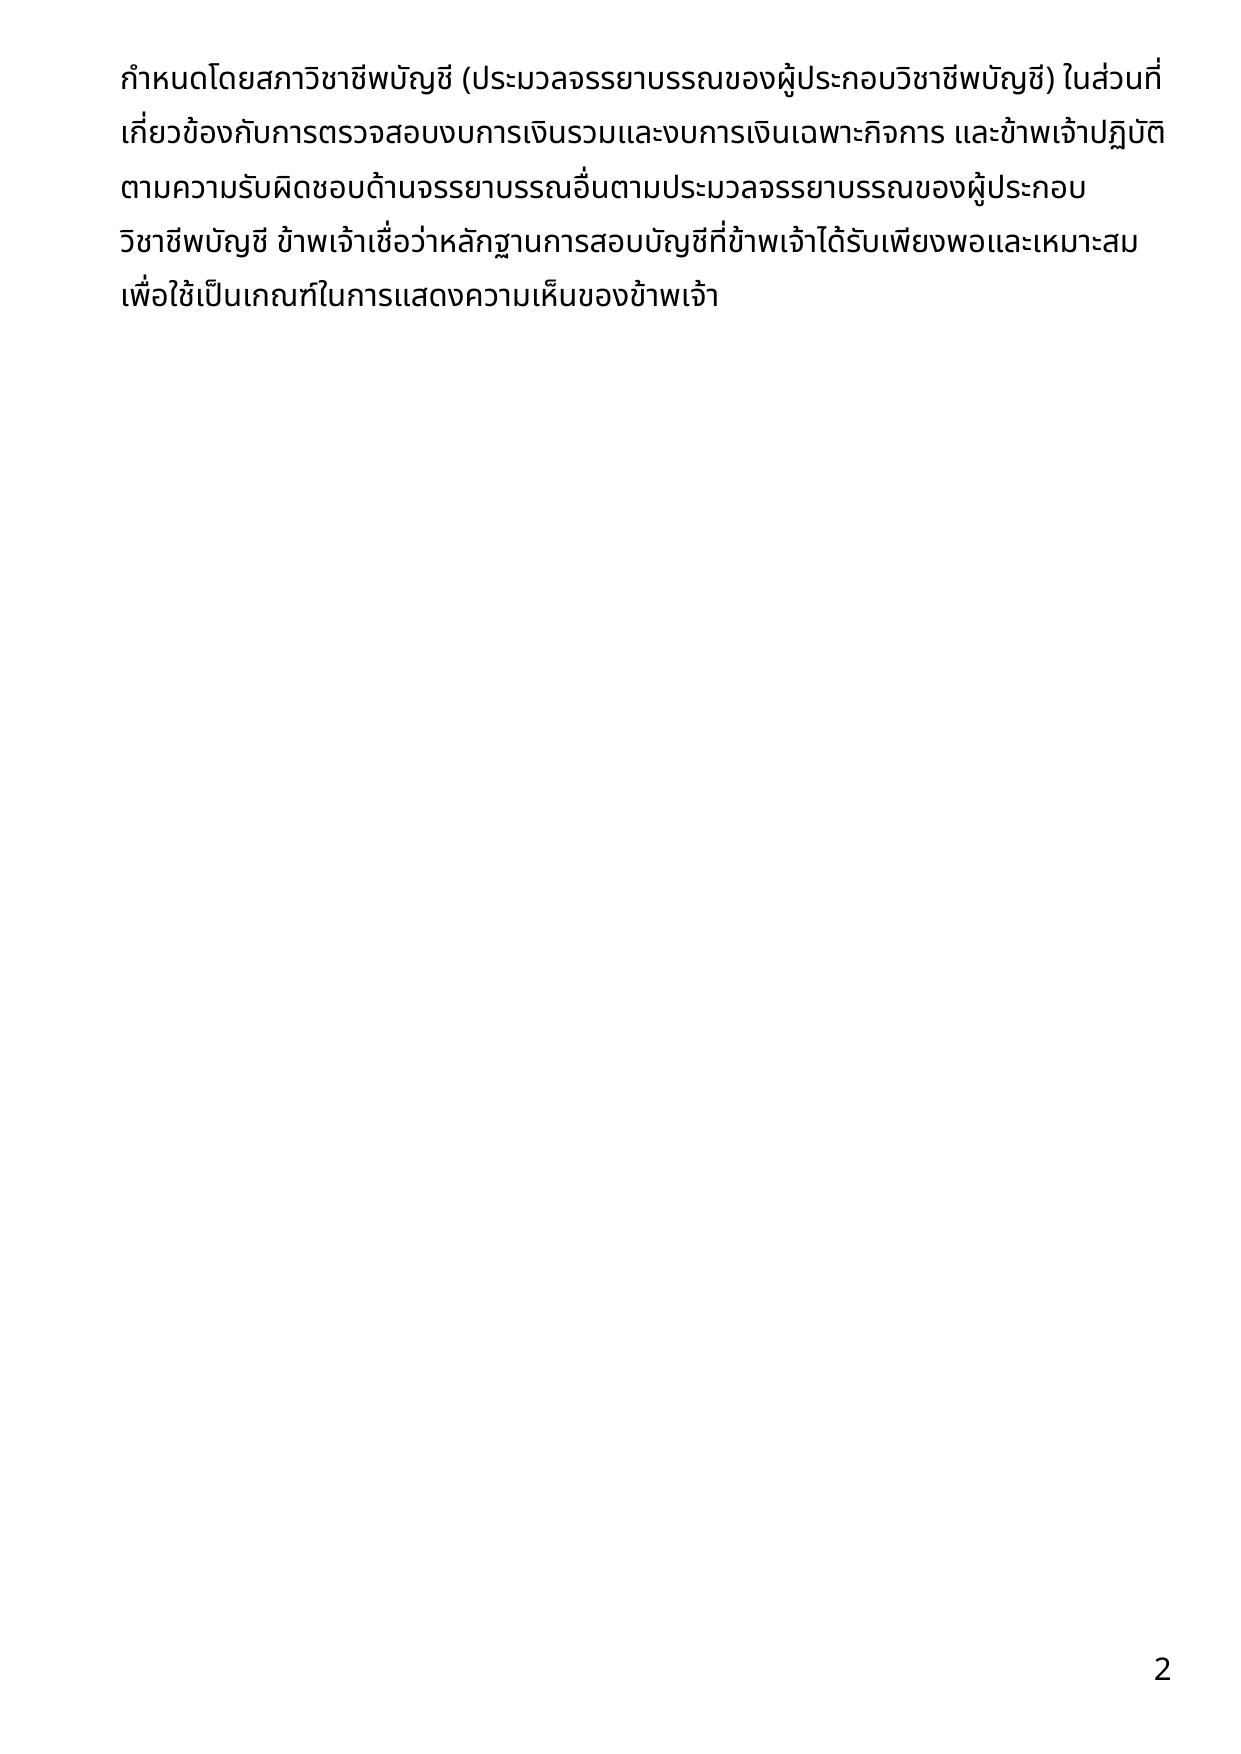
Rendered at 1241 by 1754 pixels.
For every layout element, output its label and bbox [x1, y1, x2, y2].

text [120, 56, 1171, 320]
